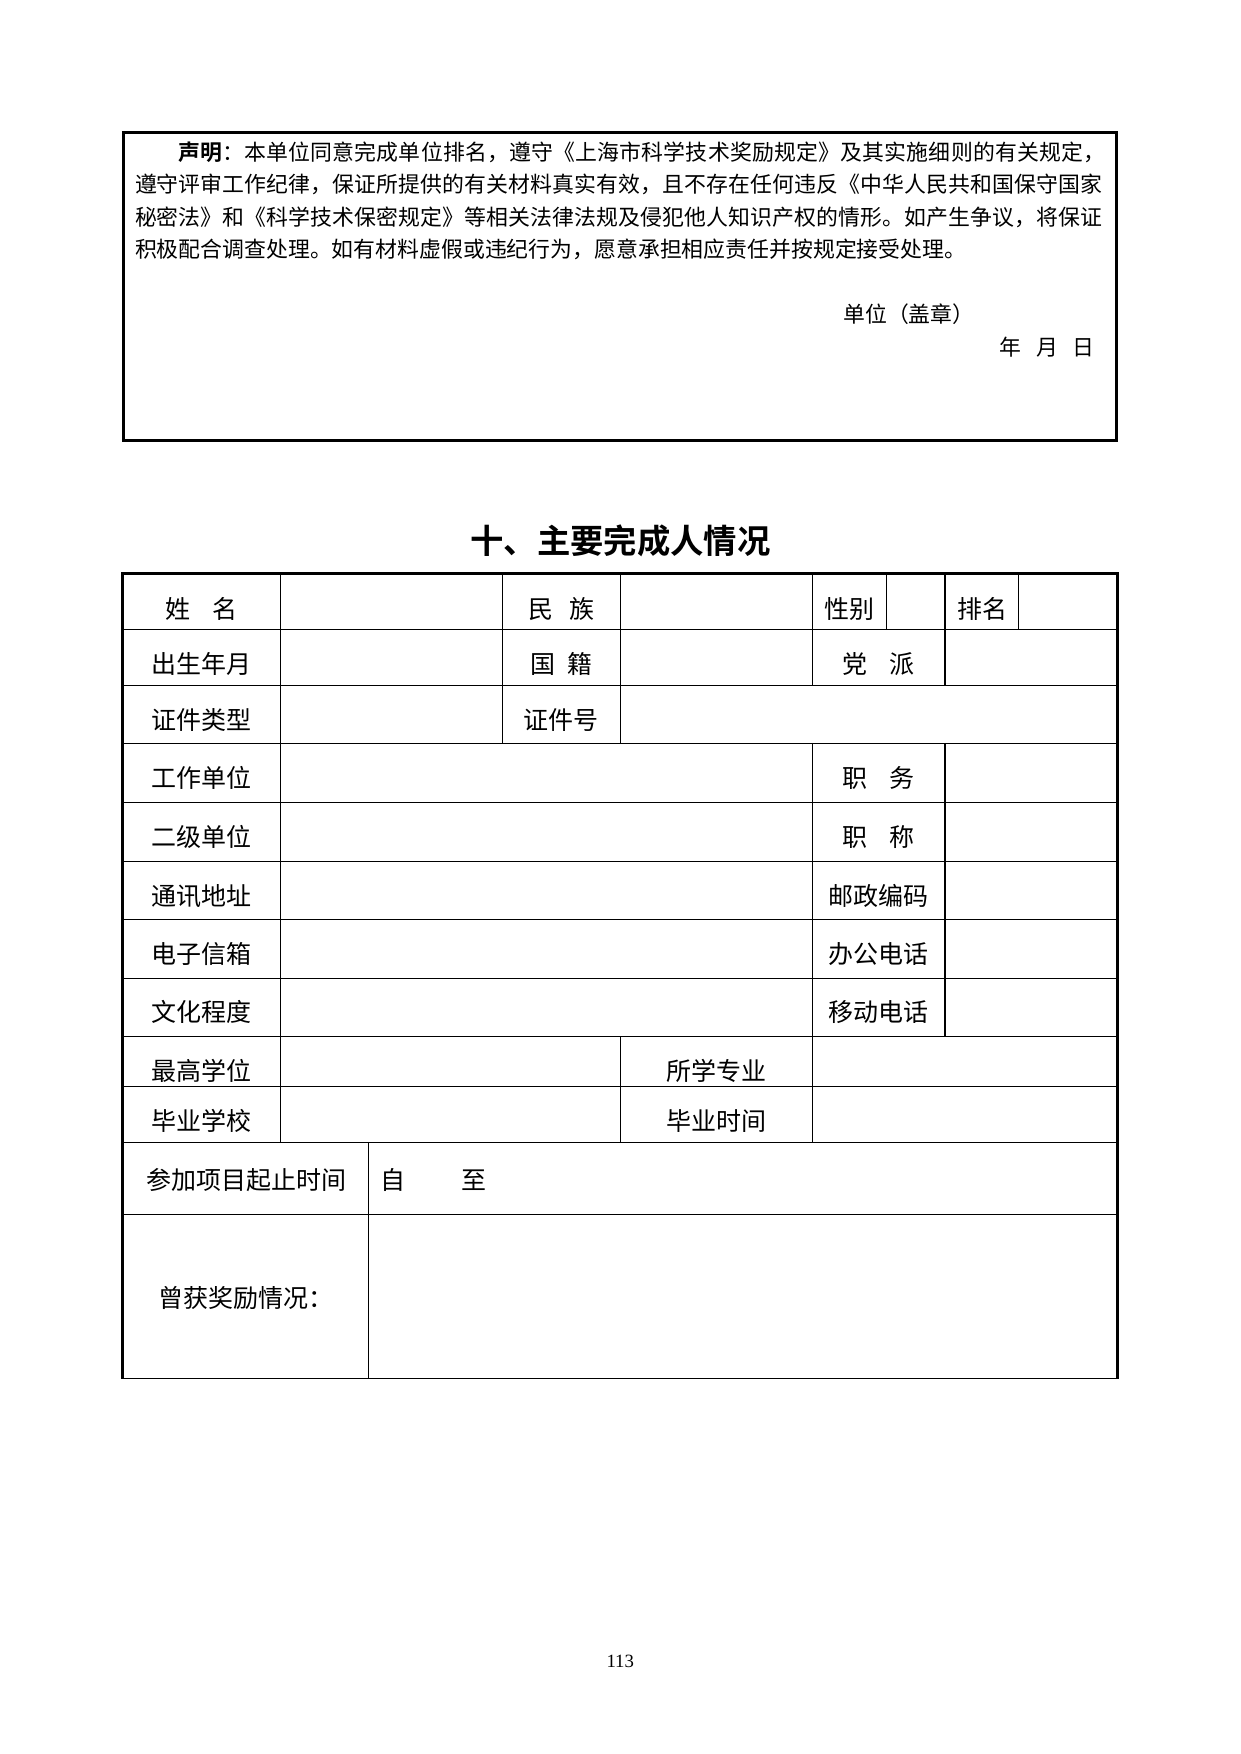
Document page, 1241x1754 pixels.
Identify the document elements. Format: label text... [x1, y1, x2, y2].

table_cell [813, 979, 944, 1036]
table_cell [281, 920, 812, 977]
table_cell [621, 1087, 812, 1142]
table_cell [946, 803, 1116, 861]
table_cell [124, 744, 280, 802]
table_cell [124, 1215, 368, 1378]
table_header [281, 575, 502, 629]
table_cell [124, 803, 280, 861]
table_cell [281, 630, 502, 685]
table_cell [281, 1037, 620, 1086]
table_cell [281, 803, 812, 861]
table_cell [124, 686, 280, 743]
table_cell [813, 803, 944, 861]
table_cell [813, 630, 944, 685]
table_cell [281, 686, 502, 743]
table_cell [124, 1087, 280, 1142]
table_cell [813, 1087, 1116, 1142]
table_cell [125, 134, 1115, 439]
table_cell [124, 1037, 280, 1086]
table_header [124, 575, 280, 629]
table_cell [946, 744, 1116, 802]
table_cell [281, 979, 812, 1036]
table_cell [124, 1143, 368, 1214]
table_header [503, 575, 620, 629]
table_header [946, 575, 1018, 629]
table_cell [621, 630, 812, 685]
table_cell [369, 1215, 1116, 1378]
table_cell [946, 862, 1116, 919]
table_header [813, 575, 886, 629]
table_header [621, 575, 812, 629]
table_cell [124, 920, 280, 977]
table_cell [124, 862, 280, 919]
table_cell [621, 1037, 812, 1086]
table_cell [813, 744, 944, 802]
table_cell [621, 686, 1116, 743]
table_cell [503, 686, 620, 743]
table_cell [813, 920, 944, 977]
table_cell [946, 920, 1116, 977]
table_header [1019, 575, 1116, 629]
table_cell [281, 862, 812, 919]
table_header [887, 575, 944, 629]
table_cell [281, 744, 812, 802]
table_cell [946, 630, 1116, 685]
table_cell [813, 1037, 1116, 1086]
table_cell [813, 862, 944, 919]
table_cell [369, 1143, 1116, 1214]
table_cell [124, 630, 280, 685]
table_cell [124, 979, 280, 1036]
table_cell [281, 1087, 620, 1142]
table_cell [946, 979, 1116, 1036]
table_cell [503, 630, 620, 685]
text 十、主要完成人情况 [148, 507, 1092, 572]
